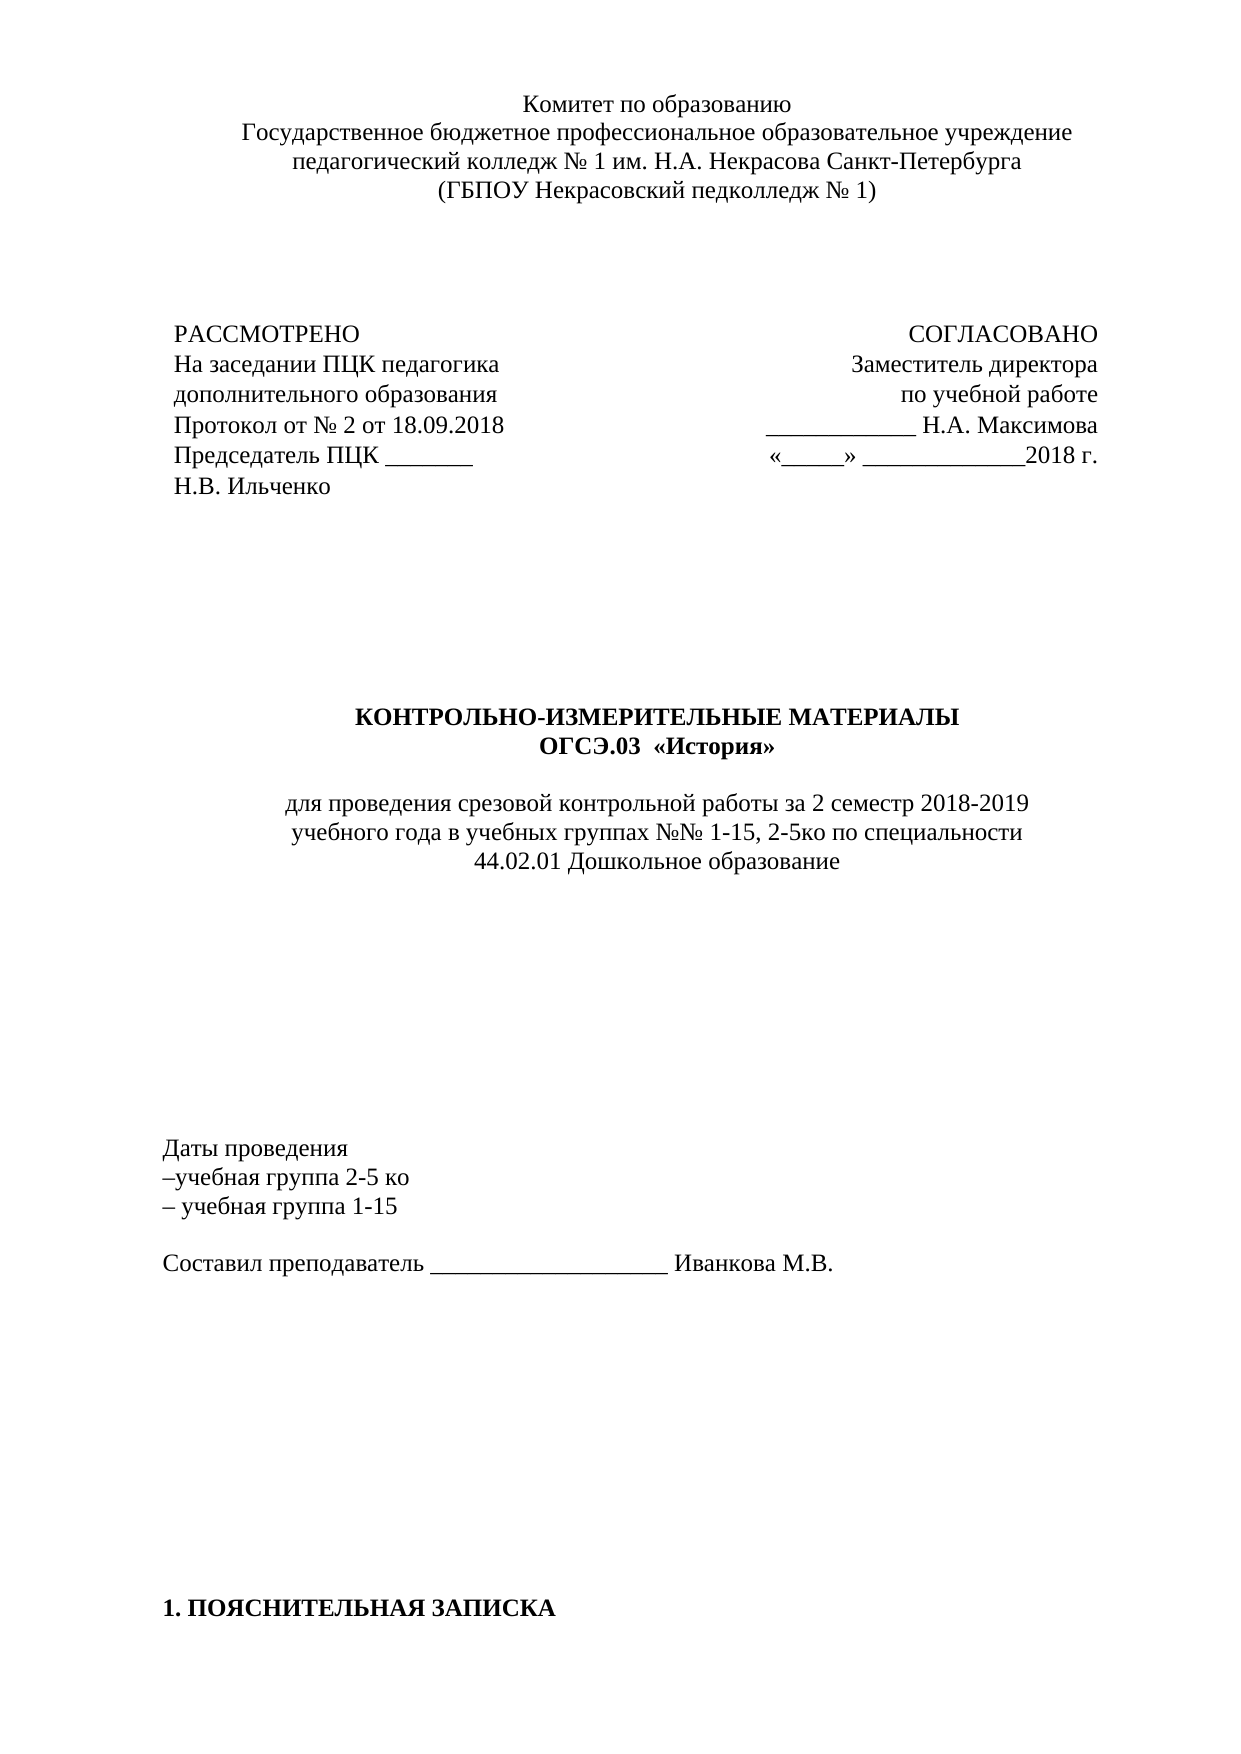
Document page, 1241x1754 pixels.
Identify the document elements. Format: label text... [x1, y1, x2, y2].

text для проведения срезовой контрольной работы за 2 семестр 2018-2019 [162, 788, 1152, 817]
text Комитет по образованию [162, 89, 1152, 117]
text – учебная группа 1-15 [162, 1191, 1152, 1220]
text Государственное бюджетное профессиональное образовательное учреждение [162, 117, 1152, 146]
table_header СОГЛАСОВАНО Заместитель директора по учебной работе ____________ Н.А. Максимова «_____» _____________2018 г. [636, 319, 1109, 501]
table_header РАССМОТРЕНО На заседании ПЦК педагогика дополнительного образования Протокол от № 2 от 18.09.2018 Председатель ПЦК _______ Н.В. Ильченко [163, 319, 636, 501]
text 44.02.01 Дошкольное образование [162, 846, 1152, 875]
text –учебная группа 2-5 ко [162, 1162, 1152, 1191]
text КОНТРОЛЬНО-ИЗМЕРИТЕЛЬНЫЕ МАТЕРИАЛЫ [162, 702, 1152, 731]
text учебного года в учебных группах №№ 1-15, 2-5ко по специальности [162, 817, 1152, 846]
text Составил преподаватель ___________________ Иванкова М.В. [162, 1248, 1152, 1277]
text ОГСЭ.03 «История» [162, 731, 1152, 760]
text 1. ПОЯСНИТЕЛЬНАЯ ЗАПИСКА [162, 1593, 1152, 1622]
text Даты проведения [162, 1133, 1152, 1162]
text педагогический колледж № 1 им. Н.А. Некрасова Санкт-Петербурга [162, 146, 1152, 175]
text (ГБПОУ Некрасовский педколледж № 1) [162, 175, 1152, 204]
